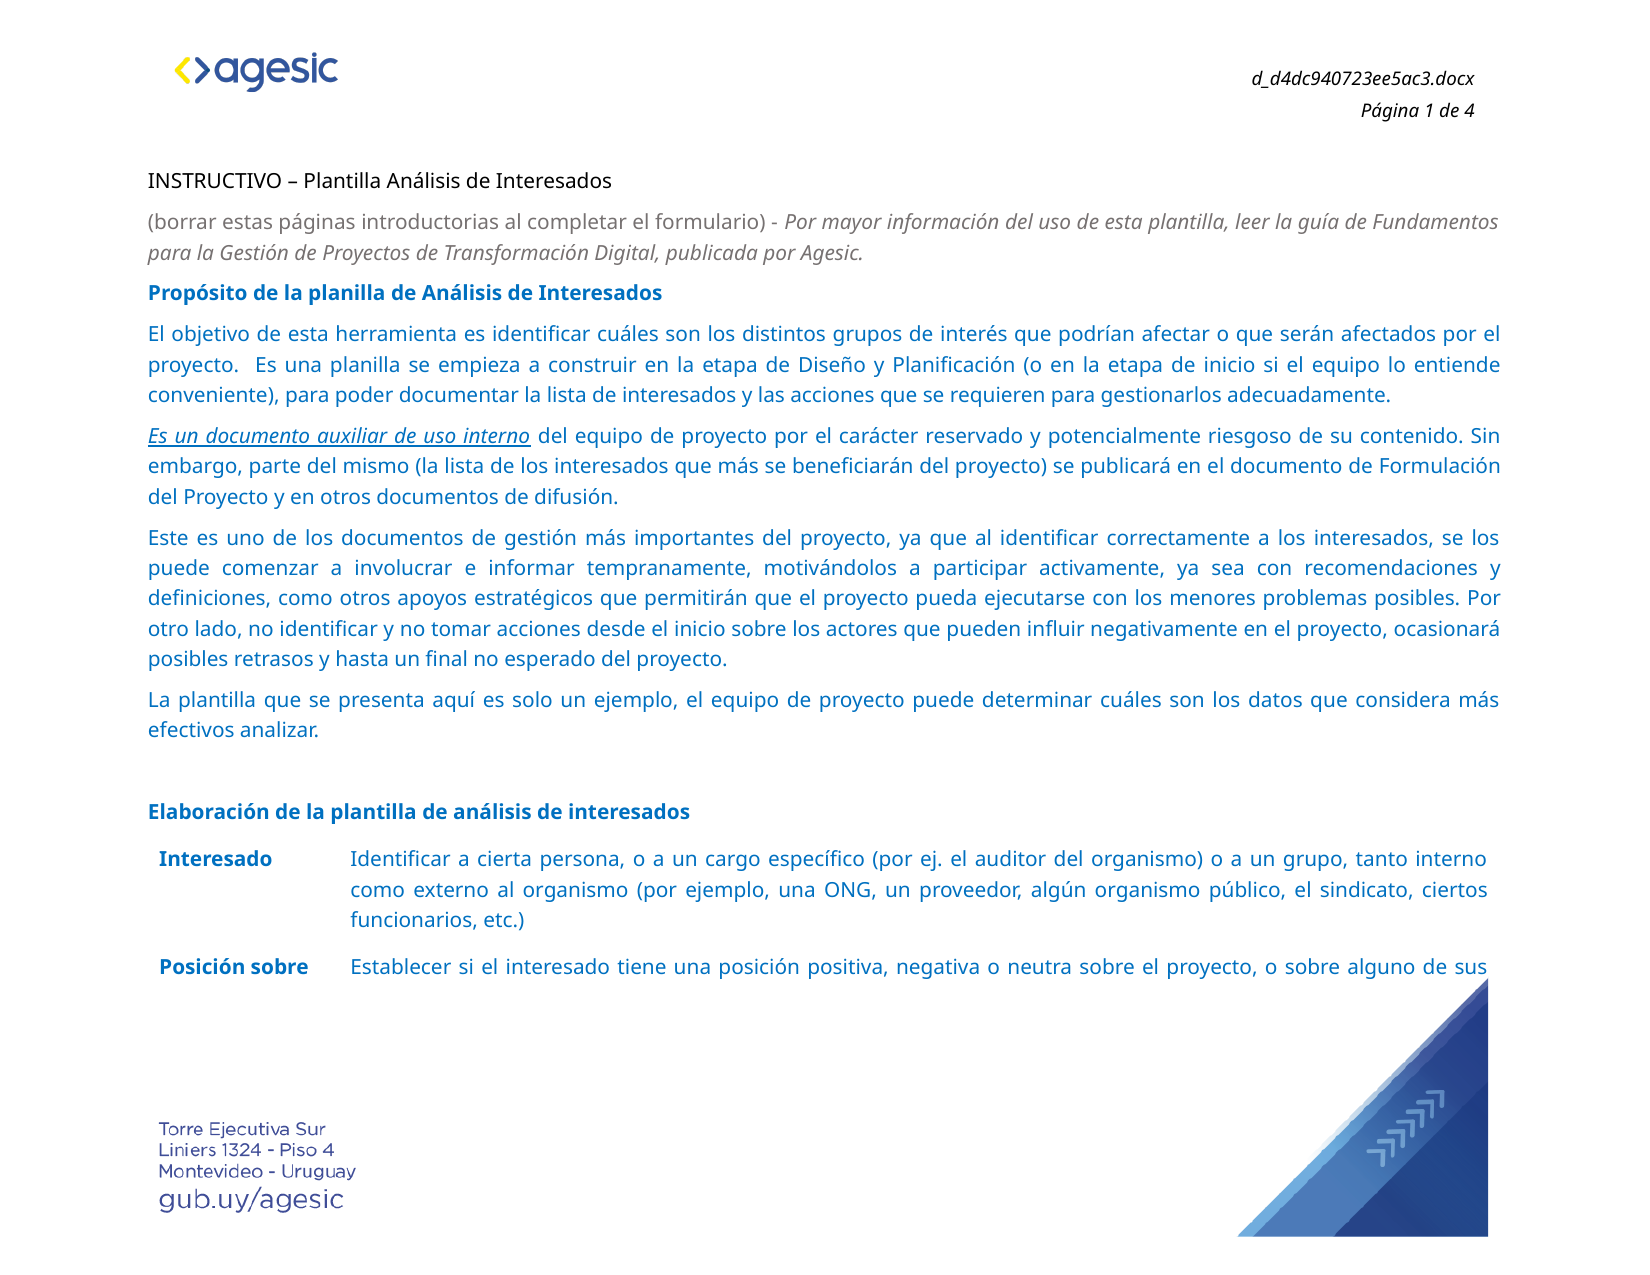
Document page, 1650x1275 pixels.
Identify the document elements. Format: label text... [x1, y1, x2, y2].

text El objetivo de esta herramienta es identificar cuáles son los distintos grupos de interés que podrían afectar o que serán afectados por el proyecto. Es una planilla se empieza a construir en la etapa de Diseño y Planificación (o en la etapa de inicio si el equipo lo entiende conveniente), para poder documentar la lista de interesados y las acciones que se requieren para gestionarlos adecuadamente. [148, 319, 1502, 408]
text La plantilla que se presenta aquí es solo un ejemplo, el equipo de proyecto puede determinar cuáles son los datos que considera más efectivos analizar. [148, 685, 1502, 744]
table_cell Posición sobre el proyecto [148, 946, 339, 980]
picture [159, 44, 355, 97]
picture [632, 980, 1489, 1237]
table_header Interesado [148, 838, 339, 946]
text Este es uno de los documentos de gestión más importantes del proyecto, ya que al identificar correctamente a los interesados, se los puede comenzar a involucrar e informar tempranamente, motivándolos a participar activamente, ya sea con recomendaciones y definiciones, como otros apoyos estratégicos que permitirán que el proyecto pueda ejecutarse con los menores problemas posibles. Por otro lado, no identificar y no tomar acciones desde el inicio sobre los actores que pueden influir negativamente en el proyecto, ocasionará posibles retrasos y hasta un final no esperado del proyecto. [148, 523, 1502, 673]
text INSTRUCTIVO – Plantilla Análisis de Interesados [148, 166, 1502, 195]
text (borrar estas páginas introductorias al completar el formulario) - Por mayor información del uso de esta plantilla, leer la guía de Fundamentos para la Gestión de Proyectos de Transformación Digital, publicada por Agesic. [148, 207, 1502, 266]
text Propósito de la planilla de Análisis de Interesados [148, 278, 1502, 307]
picture [59, 988, 427, 1250]
table_header Identificar a cierta persona, o a un cargo específico (por ej. el auditor del organismo) o a un grupo, tanto interno como externo al organismo (por ejemplo, una ONG, un proveedor, algún organismo público, el sindicato, ciertos funcionarios, etc.) [339, 838, 1501, 946]
text Es un documento auxiliar de uso interno del equipo de proyecto por el carácter reservado y potencialmente riesgoso de su contenido. Sin embargo, parte del mismo (la lista de los interesados que más se beneficiarán del proyecto) se publicará en el documento de Formulación del Proyecto y en otros documentos de difusión. [148, 421, 1502, 510]
text Elaboración de la plantilla de análisis de interesados [148, 797, 1502, 826]
